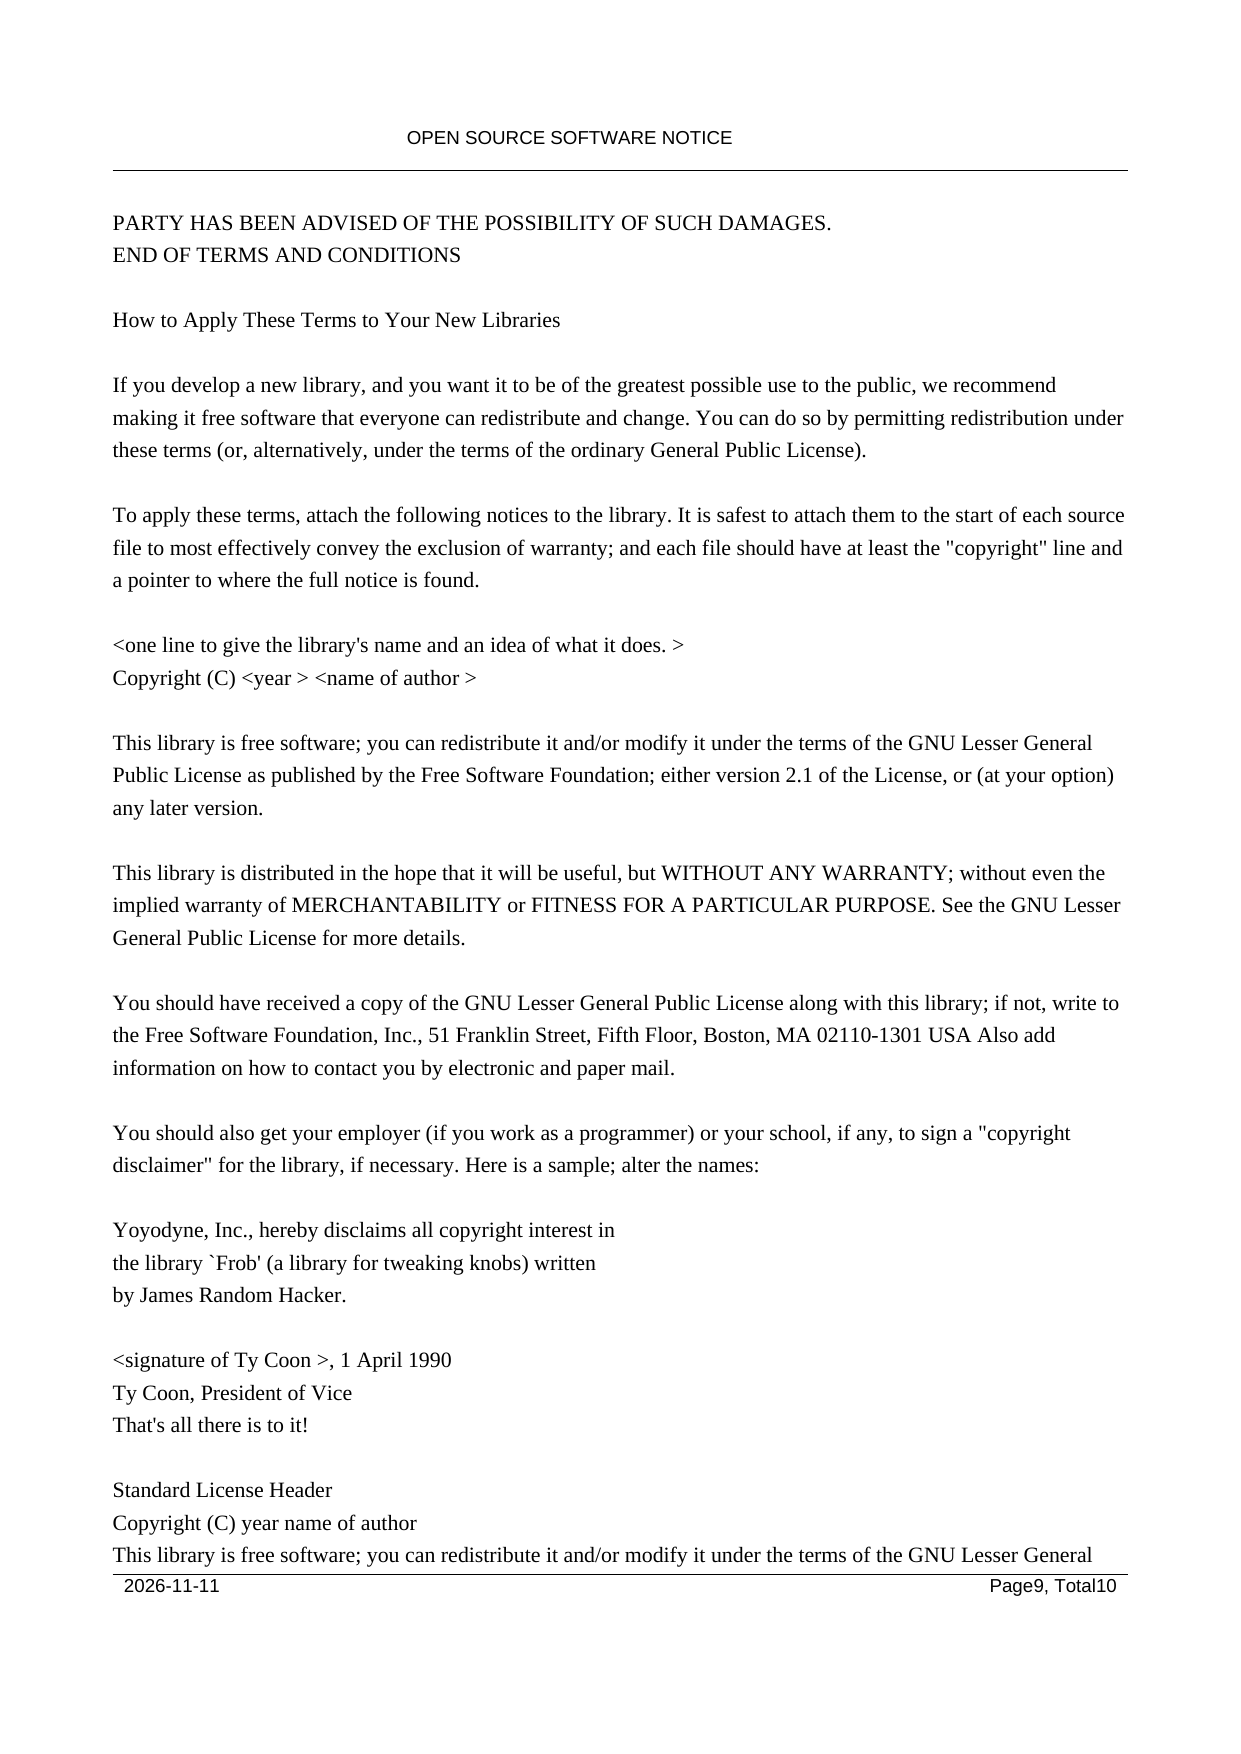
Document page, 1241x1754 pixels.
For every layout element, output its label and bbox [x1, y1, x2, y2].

text [112, 206, 1128, 1571]
